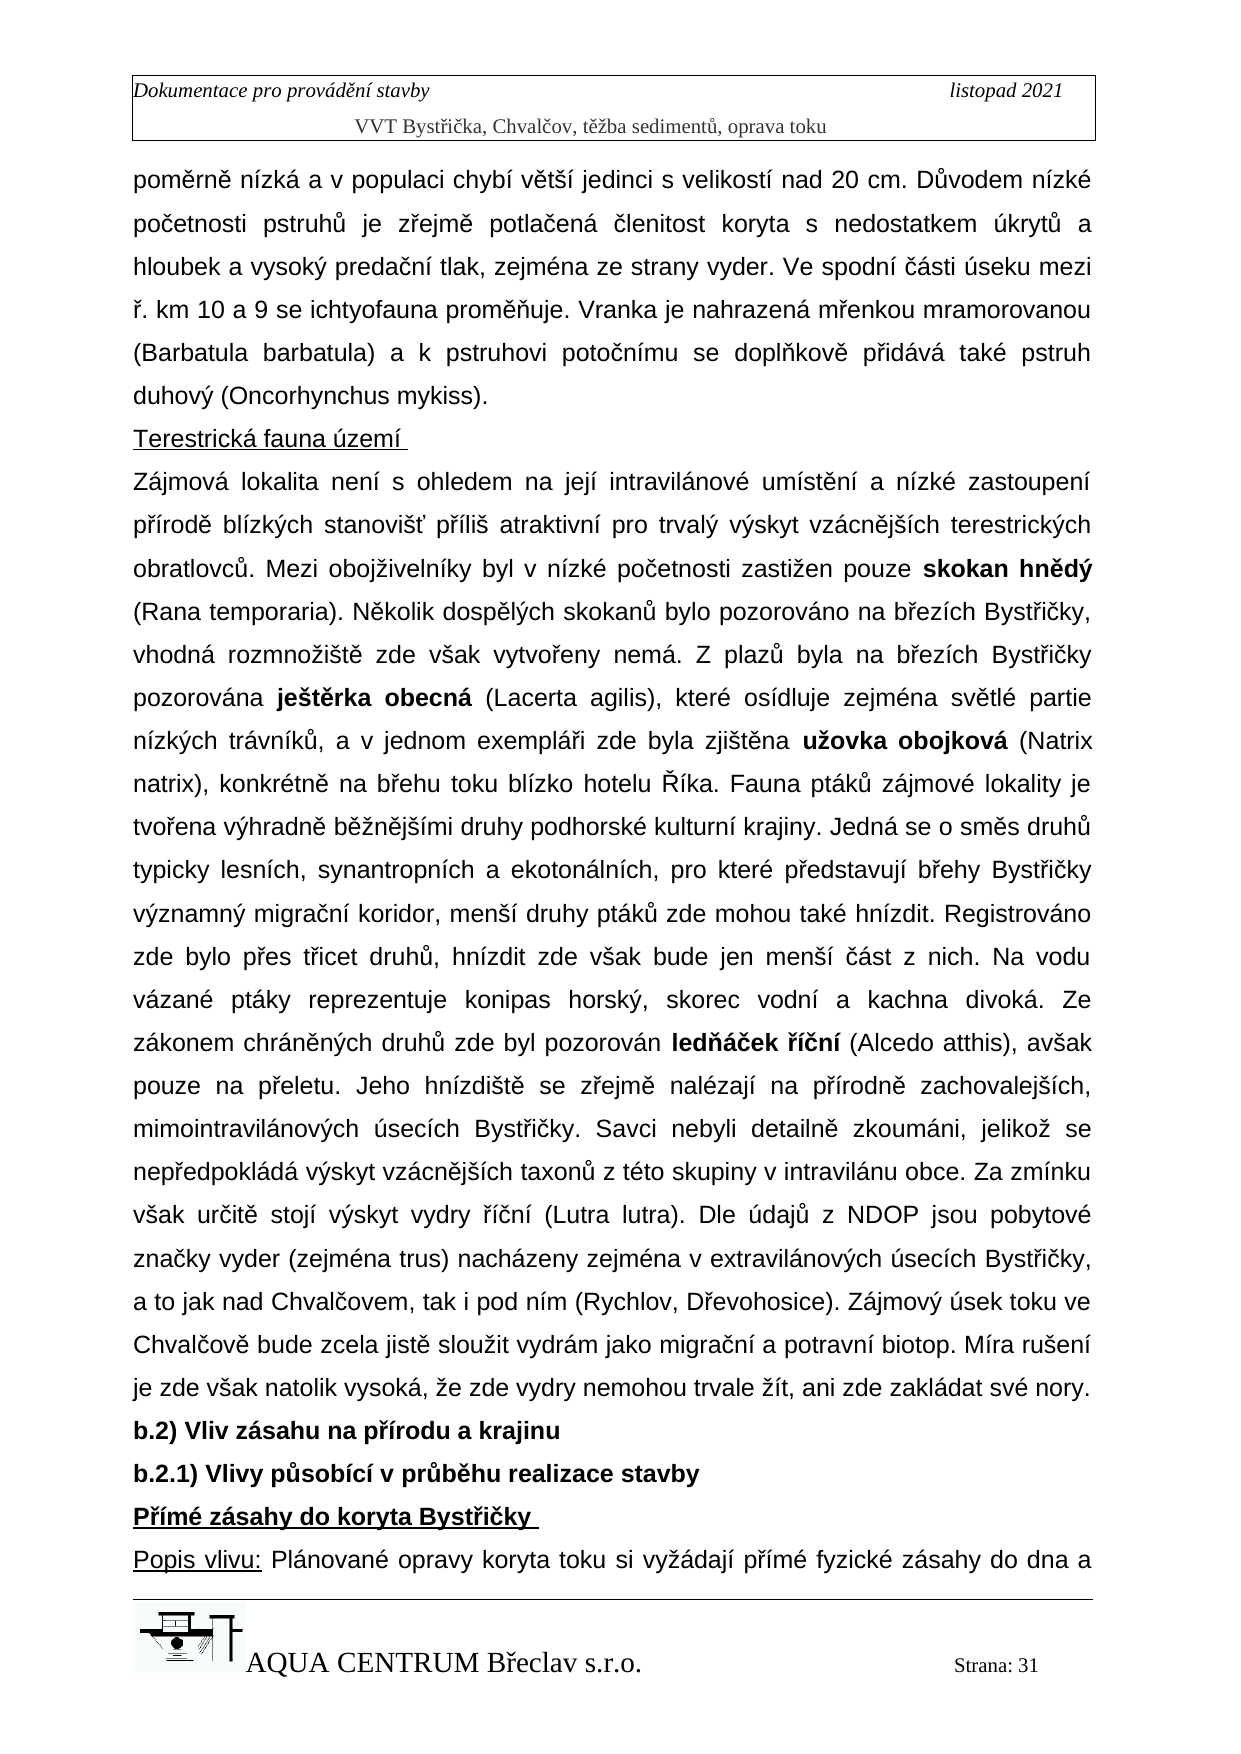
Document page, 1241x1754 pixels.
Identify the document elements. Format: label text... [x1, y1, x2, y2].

list Zájmová lokalita není s ohledem na její intravilánové umístění a nízké zastoupení přírodě blízkých stanovišť příliš atraktivní pro trvalý výskyt vzácnějších terestrických obratlovců. Mezi obojživelníky byl v nízké početnosti zastižen pouze skokan hnědý (Rana temporaria). Několik dospělých skokanů bylo pozorováno na březích Bystřičky, vhodná rozmnožiště zde však vytvořeny nemá. Z plazů byla na březích Bystřičky pozorována ještěrka obecná (Lacerta agilis), které osídluje zejména světlé partie nízkých trávníků, a v jednom exempláři zde byla zjištěna užovka obojková (Natrix natrix), konkrétně na břehu toku blízko hotelu Říka. Fauna ptáků zájmové lokality je tvořena výhradně běžnějšími druhy podhorské kulturní krajiny. Jedná se o směs druhů typicky lesních, synantropních a ekotonálních, pro které představují břehy Bystřičky významný migrační koridor, menší druhy ptáků zde mohou také hnízdit. Registrováno zde bylo přes třicet druhů, hnízdit zde však bude jen menší část z nich. Na vodu vázané ptáky reprezentuje konipas horský, skorec vodní a kachna divoká. Ze zákonem chráněných druhů zde byl pozorován ledňáček říční (Alcedo atthis), avšak pouze na přeletu. Jeho hnízdiště se zřejmě nalézají na přírodně zachovalejších, mimointravilánových úsecích Bystřičky. Savci nebyli detailně zkoumáni, jelikož se nepředpokládá výskyt vzácnějších taxonů z této skupiny v intravilánu obce. Za zmínku však určitě stojí výskyt vydry říční (Lutra lutra). Dle údajů z NDOP jsou pobytové značky vyder (zejména trus) nacházeny zejména v extravilánových úsecích Bystřičky, a to jak nad Chvalčovem, tak i pod ním (Rychlov, Dřevohosice). Zájmový úsek toku ve Chvalčově bude zcela jistě sloužit vydrám jako migrační a potravní biotop. Míra rušení je zde však natolik vysoká, že zde vydry nemohou trvale žít, ani zde zakládat své nory. [133, 467, 1093, 1402]
picture [132, 1602, 246, 1673]
list Přímé zásahy do koryta Bystřičky [133, 1502, 1093, 1531]
list b.2.1) Vlivy působící v průběhu realizace stavby [133, 1459, 1093, 1488]
list b.2) Vliv zásahu na přírodu a krajinu [133, 1416, 1093, 1445]
list Terestrická fauna území [133, 424, 1093, 453]
